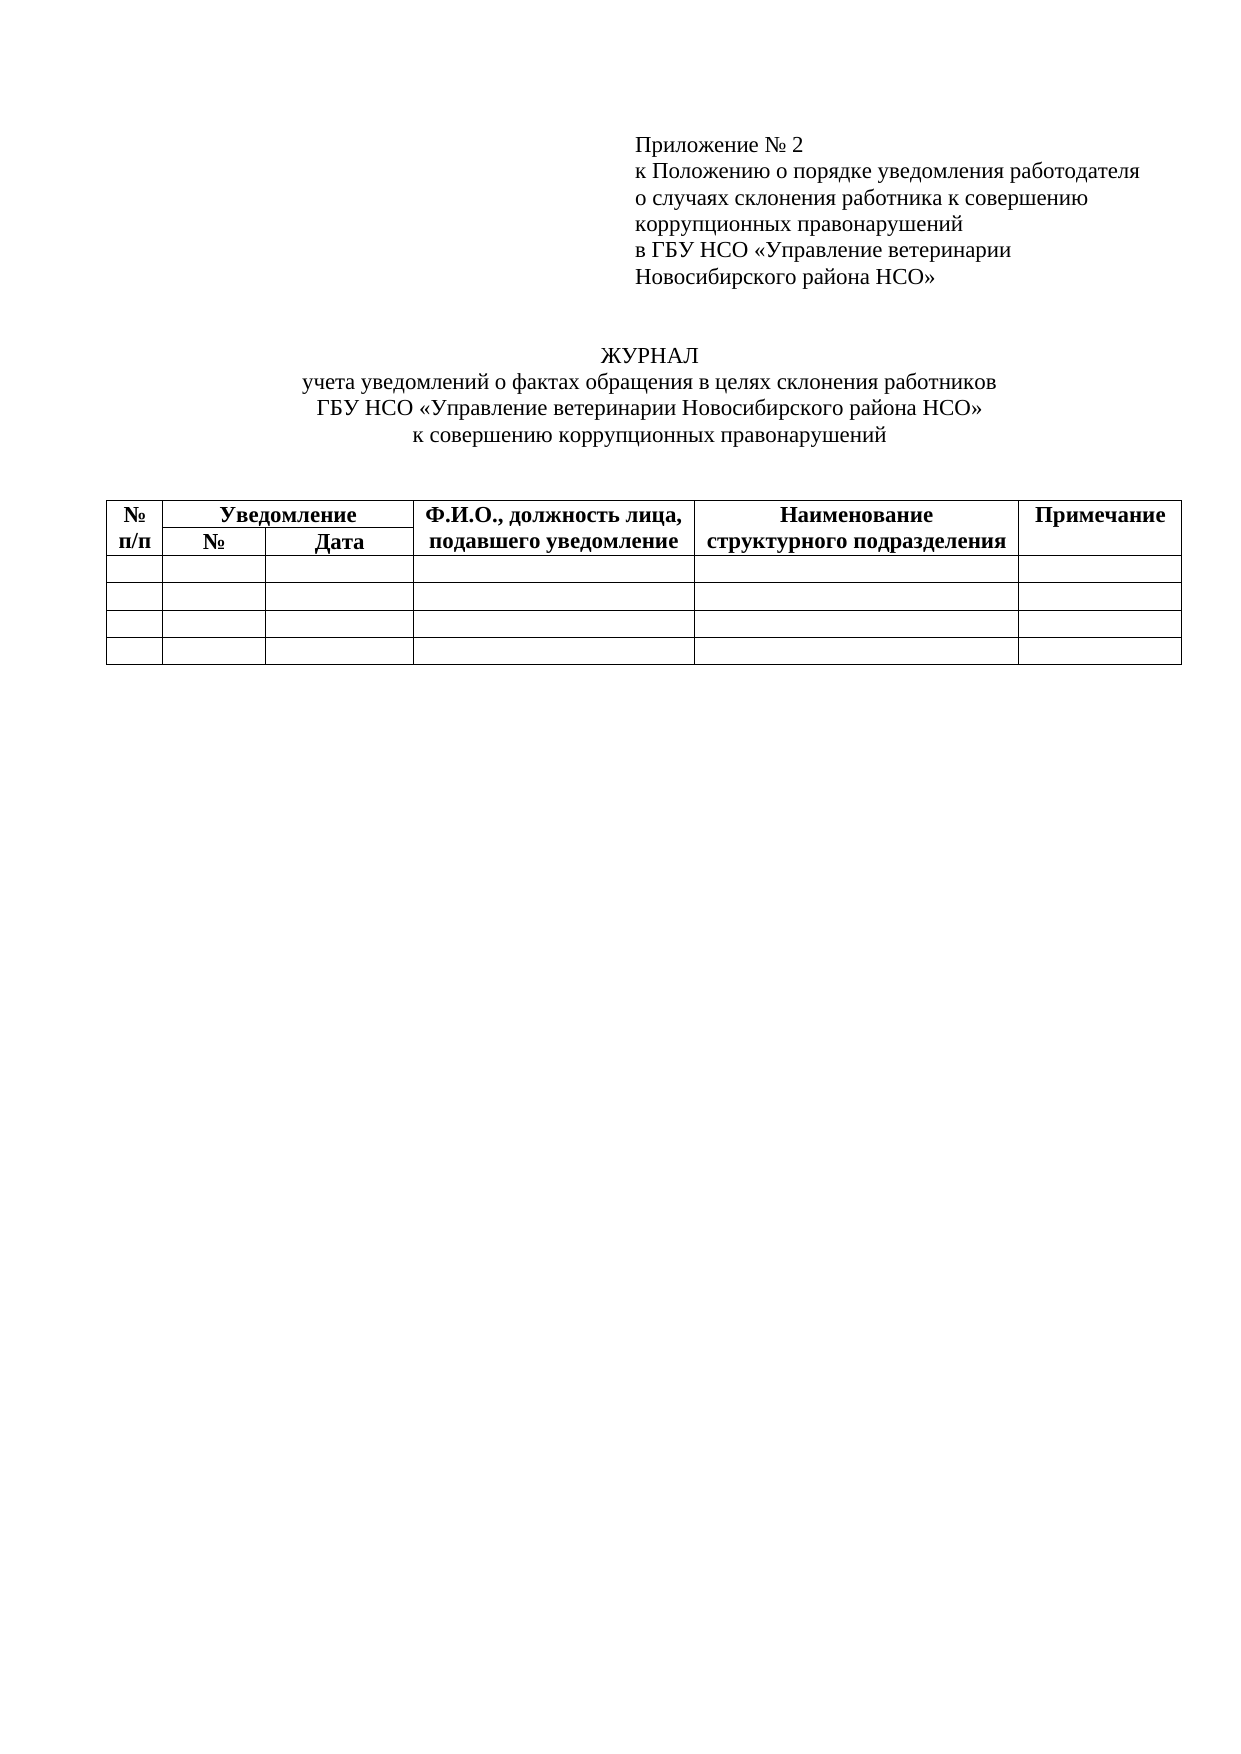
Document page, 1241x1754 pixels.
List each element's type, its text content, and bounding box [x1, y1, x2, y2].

table_cell [695, 583, 1018, 609]
table_cell [163, 611, 265, 637]
table_header Ф.И.О., должность лица, подавшего уведомление [414, 501, 694, 555]
table_cell [1019, 556, 1181, 582]
table_cell [414, 611, 694, 637]
text ЖУРНАЛ [118, 342, 1181, 368]
table_header Уведомление [163, 501, 413, 527]
table_cell [266, 611, 413, 637]
table_cell [1019, 583, 1181, 609]
table_cell [163, 638, 265, 664]
table_cell [266, 638, 413, 664]
table_header № п/п [107, 501, 162, 555]
table_cell № [163, 528, 265, 555]
text в ГБУ НСО «Управление ветеринарии [635, 236, 1181, 263]
table_cell [107, 638, 162, 664]
text к совершению коррупционных правонарушений [118, 421, 1181, 447]
table_cell [414, 583, 694, 609]
text коррупционных правонарушений [635, 210, 1181, 236]
table_cell [1019, 638, 1181, 664]
table_cell [1019, 611, 1181, 637]
table_header Наименование структурного подразделения [695, 501, 1018, 555]
table_header Примечание [1019, 501, 1181, 555]
text ГБУ НСО «Управление ветеринарии Новосибирского района НСО» [118, 394, 1181, 421]
table_cell [414, 556, 694, 582]
table_cell [107, 611, 162, 637]
table_cell Дата [266, 528, 413, 555]
text к Положению о порядке уведомления работодателя [635, 157, 1181, 184]
table_cell [695, 556, 1018, 582]
text Новосибирского района НСО» [635, 263, 1181, 289]
table_cell [695, 638, 1018, 664]
table_cell [107, 556, 162, 582]
table_cell [266, 583, 413, 609]
table_cell [163, 556, 265, 582]
table_cell [695, 611, 1018, 637]
table_cell [163, 583, 265, 609]
text учета уведомлений о фактах обращения в целях склонения работников [118, 368, 1181, 394]
text о случаях склонения работника к совершению [635, 184, 1181, 210]
table_cell [414, 638, 694, 664]
table_cell [266, 556, 413, 582]
table_cell [107, 583, 162, 609]
text Приложение № 2 [635, 131, 1181, 157]
